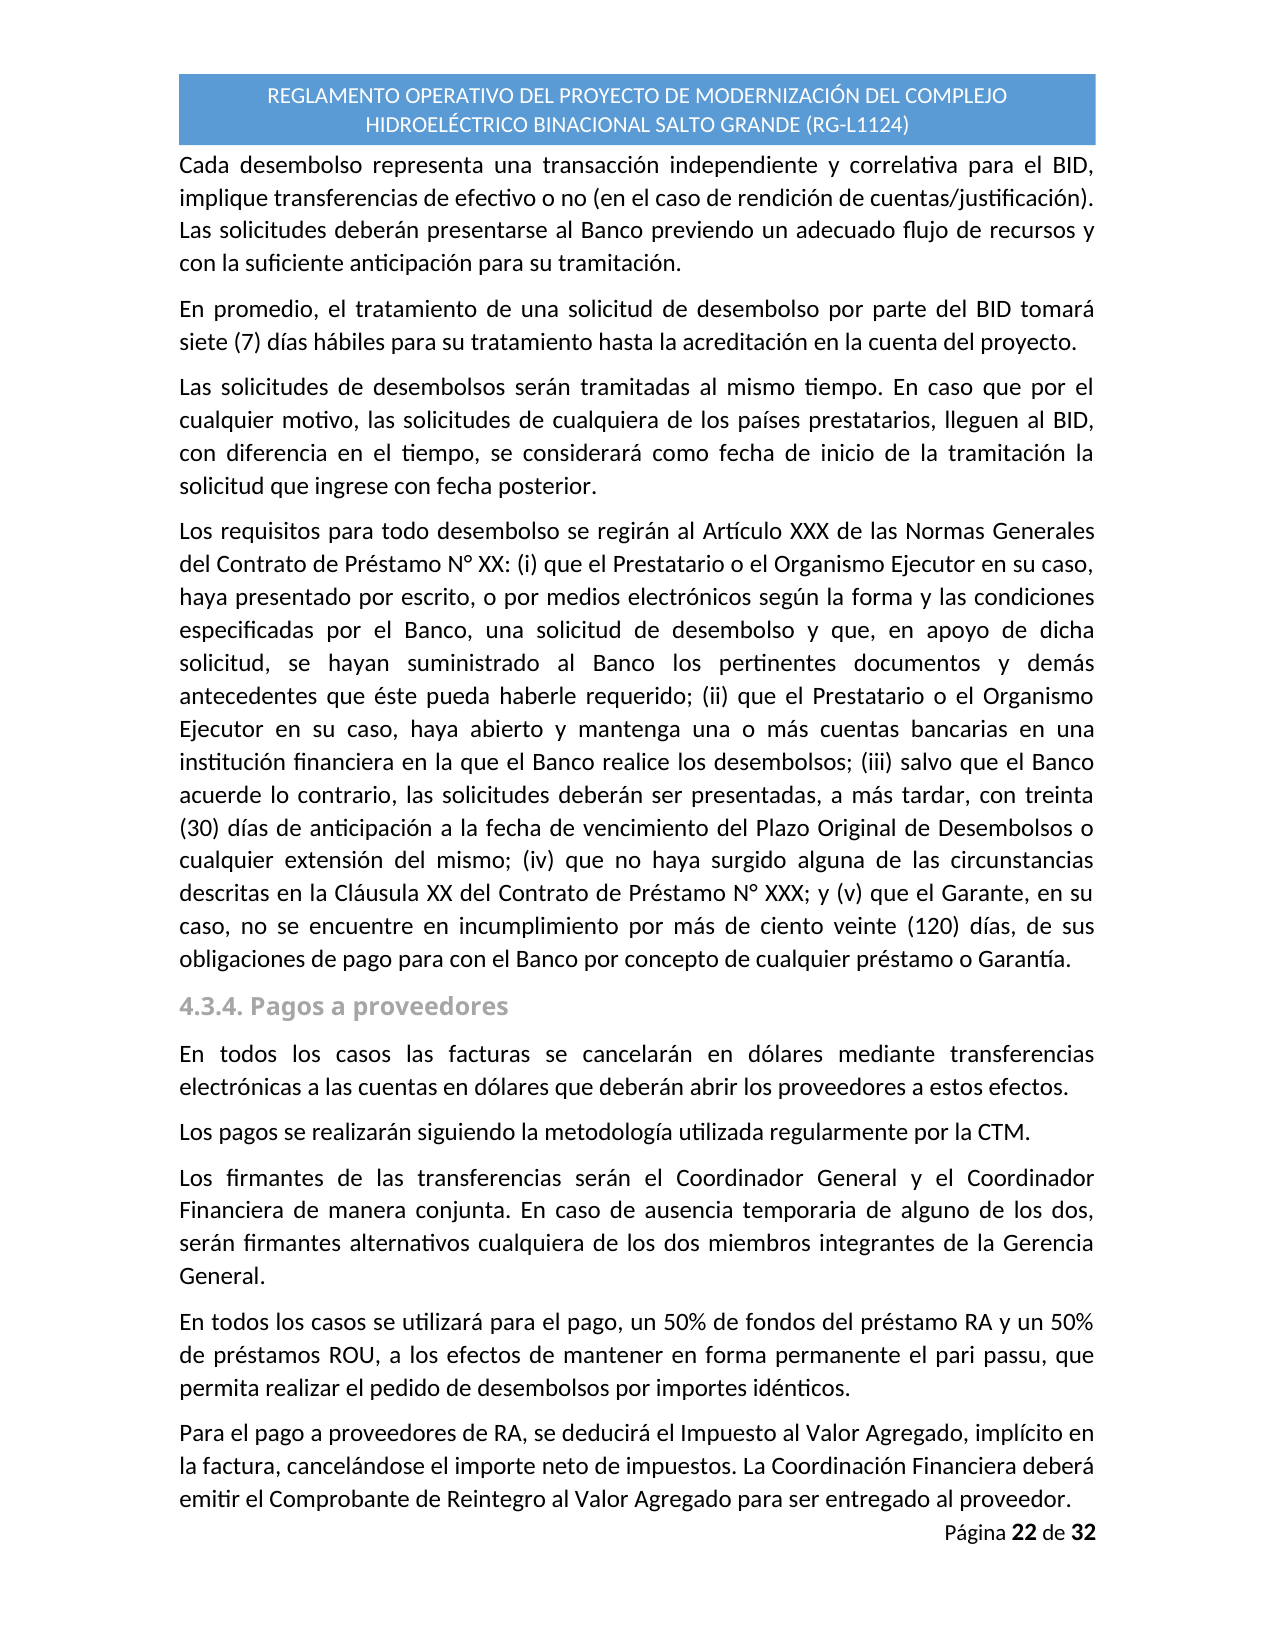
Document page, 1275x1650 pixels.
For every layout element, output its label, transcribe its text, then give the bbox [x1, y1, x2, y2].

text En promedio, el tratamiento de una solicitud de desembolso por parte del BID tomará siete (7) días hábiles para su tratamiento hasta la acreditación en la cuenta del proyecto. [179, 293, 1096, 356]
text Para el pago a proveedores de RA, se deducirá el Impuesto al Valor Agregado, implícito en la factura, cancelándose el importe neto de impuestos. La Coordinación Financiera deberá emitir el Comprobante de Reintegro al Valor Agregado para ser entregado al proveedor. [179, 1417, 1096, 1513]
text En todos los casos las facturas se cancelarán en dólares mediante transferencias electrónicas a las cuentas en dólares que deberán abrir los proveedores a estos efectos. [179, 1038, 1096, 1101]
text Los requisitos para todo desembolso se regirán al Artículo XXX de las Normas Generales del Contrato de Préstamo N° XX: (i) que el Prestatario o el Organismo Ejecutor en su caso, haya presentado por escrito, o por medios electrónicos según la forma y las condiciones especificadas por el Banco, una solicitud de desembolso y que, en apoyo de dicha solicitud, se hayan suministrado al Banco los pertinentes documentos y demás antecedentes que éste pueda haberle requerido; (ii) que el Prestatario o el Organismo Ejecutor en su caso, haya abierto y mantenga una o más cuentas bancarias en una institución financiera en la que el Banco realice los desembolsos; (iii) salvo que el Banco acuerde lo contrario, las solicitudes deberán ser presentadas, a más tardar, con treinta (30) días de anticipación a la fecha de vencimiento del Plazo Original de Desembolsos o cualquier extensión del mismo; (iv) que no haya surgido alguna de las circunstancias descritas en la Cláusula XX del Contrato de Préstamo N° XXX; y (v) que el Garante, en su caso, no se encuentre en incumplimiento por más de ciento veinte (120) días, de sus obligaciones de pago para con el Banco por concepto de cualquier préstamo o Garantía. [179, 515, 1096, 974]
text Las solicitudes de desembolsos serán tramitadas al mismo tiempo. En caso que por el cualquier motivo, las solicitudes de cualquiera de los países prestatarios, lleguen al BID, con diferencia en el tiempo, se considerará como fecha de inicio de la tramitación la solicitud que ingrese con fecha posterior. [179, 371, 1096, 501]
text En todos los casos se utilizará para el pago, un 50% de fondos del préstamo RA y un 50% de préstamos ROU, a los efectos de mantener en forma permanente el pari passu, que permita realizar el pedido de desembolsos por importes idénticos. [179, 1306, 1096, 1402]
subtitle 4.3.4. Pagos a proveedores [179, 989, 1096, 1023]
text Cada desembolso representa una transacción independiente y correlativa para el BID, implique transferencias de efectivo o no (en el caso de rendición de cuentas/justificación). Las solicitudes deberán presentarse al Banco previendo un adecuado flujo de recursos y con la suficiente anticipación para su tramitación. [179, 146, 1096, 278]
text Los pagos se realizarán siguiendo la metodología utilizada regularmente por la CTM. [179, 1116, 1096, 1147]
text Los firmantes de las transferencias serán el Coordinador General y el Coordinador Financiera de manera conjunta. En caso de ausencia temporaria de alguno de los dos, serán firmantes alternativos cualquiera de los dos miembros integrantes de la Gerencia General. [179, 1162, 1096, 1291]
